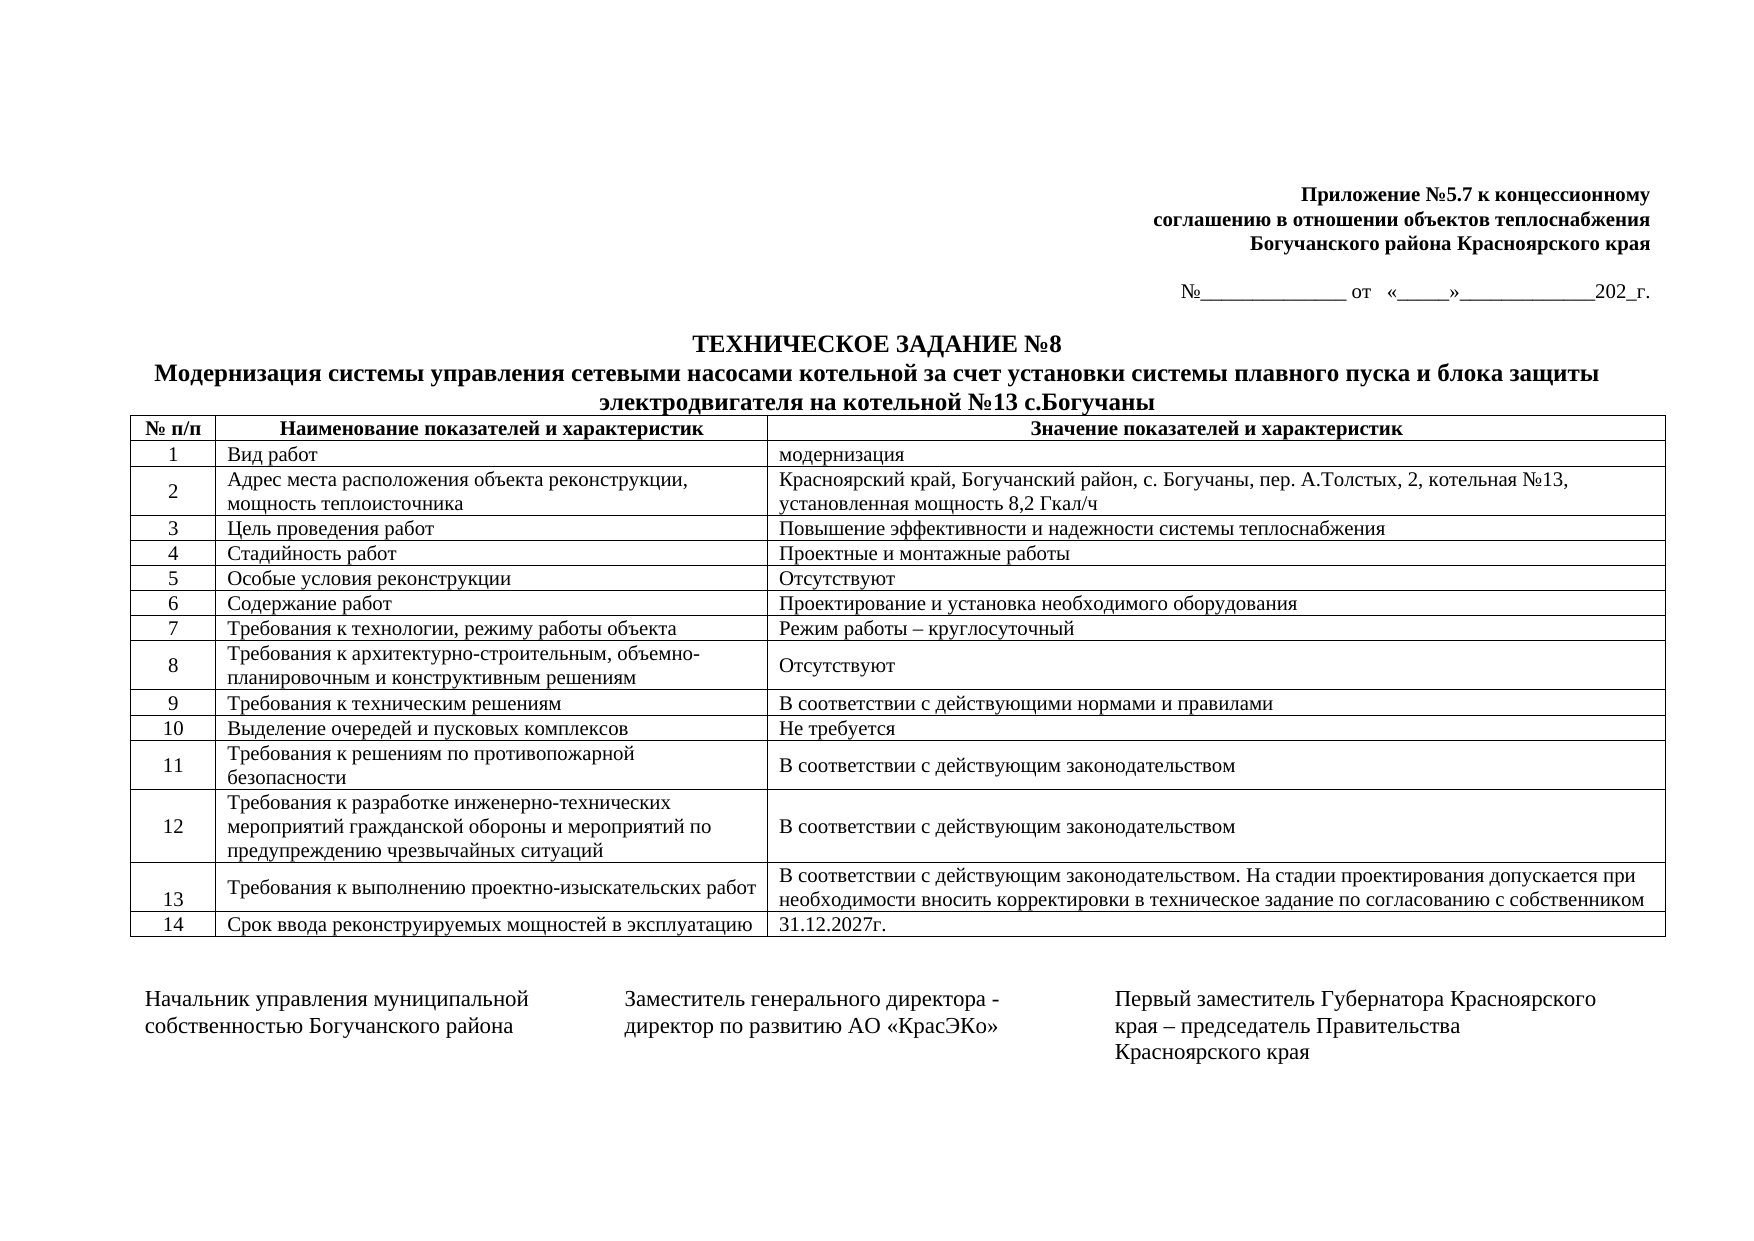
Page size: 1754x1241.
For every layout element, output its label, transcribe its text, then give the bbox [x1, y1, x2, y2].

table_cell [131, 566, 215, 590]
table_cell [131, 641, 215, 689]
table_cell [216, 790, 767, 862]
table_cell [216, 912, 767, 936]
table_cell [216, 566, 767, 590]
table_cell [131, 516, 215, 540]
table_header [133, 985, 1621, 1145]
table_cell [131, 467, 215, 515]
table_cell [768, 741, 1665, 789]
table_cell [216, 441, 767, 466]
text Модернизация системы управления сетевыми насосами котельной за счет установки системы плавного пуска и блока защиты электродвигателя на котельной №13 с.Богучаны [118, 358, 1636, 415]
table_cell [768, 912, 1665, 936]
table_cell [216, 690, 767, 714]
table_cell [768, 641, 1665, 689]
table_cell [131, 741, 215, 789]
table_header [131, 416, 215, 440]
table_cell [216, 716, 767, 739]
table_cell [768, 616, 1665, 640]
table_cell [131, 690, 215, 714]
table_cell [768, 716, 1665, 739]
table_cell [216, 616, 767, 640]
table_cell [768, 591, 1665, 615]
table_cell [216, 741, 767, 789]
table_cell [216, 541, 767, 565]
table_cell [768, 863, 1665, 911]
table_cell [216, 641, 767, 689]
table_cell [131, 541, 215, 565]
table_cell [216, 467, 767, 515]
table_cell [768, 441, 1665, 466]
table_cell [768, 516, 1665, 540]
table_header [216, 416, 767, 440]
text ТЕХНИЧЕСКОЕ ЗАДАНИЕ №8 [118, 329, 1636, 358]
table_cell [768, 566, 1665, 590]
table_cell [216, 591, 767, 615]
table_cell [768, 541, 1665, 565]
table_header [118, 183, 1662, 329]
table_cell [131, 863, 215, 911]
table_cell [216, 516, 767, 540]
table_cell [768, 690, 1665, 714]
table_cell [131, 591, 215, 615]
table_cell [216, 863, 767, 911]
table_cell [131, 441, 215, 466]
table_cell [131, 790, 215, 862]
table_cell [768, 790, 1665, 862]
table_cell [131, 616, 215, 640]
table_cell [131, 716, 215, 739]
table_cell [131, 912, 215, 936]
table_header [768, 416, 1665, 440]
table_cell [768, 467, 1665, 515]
